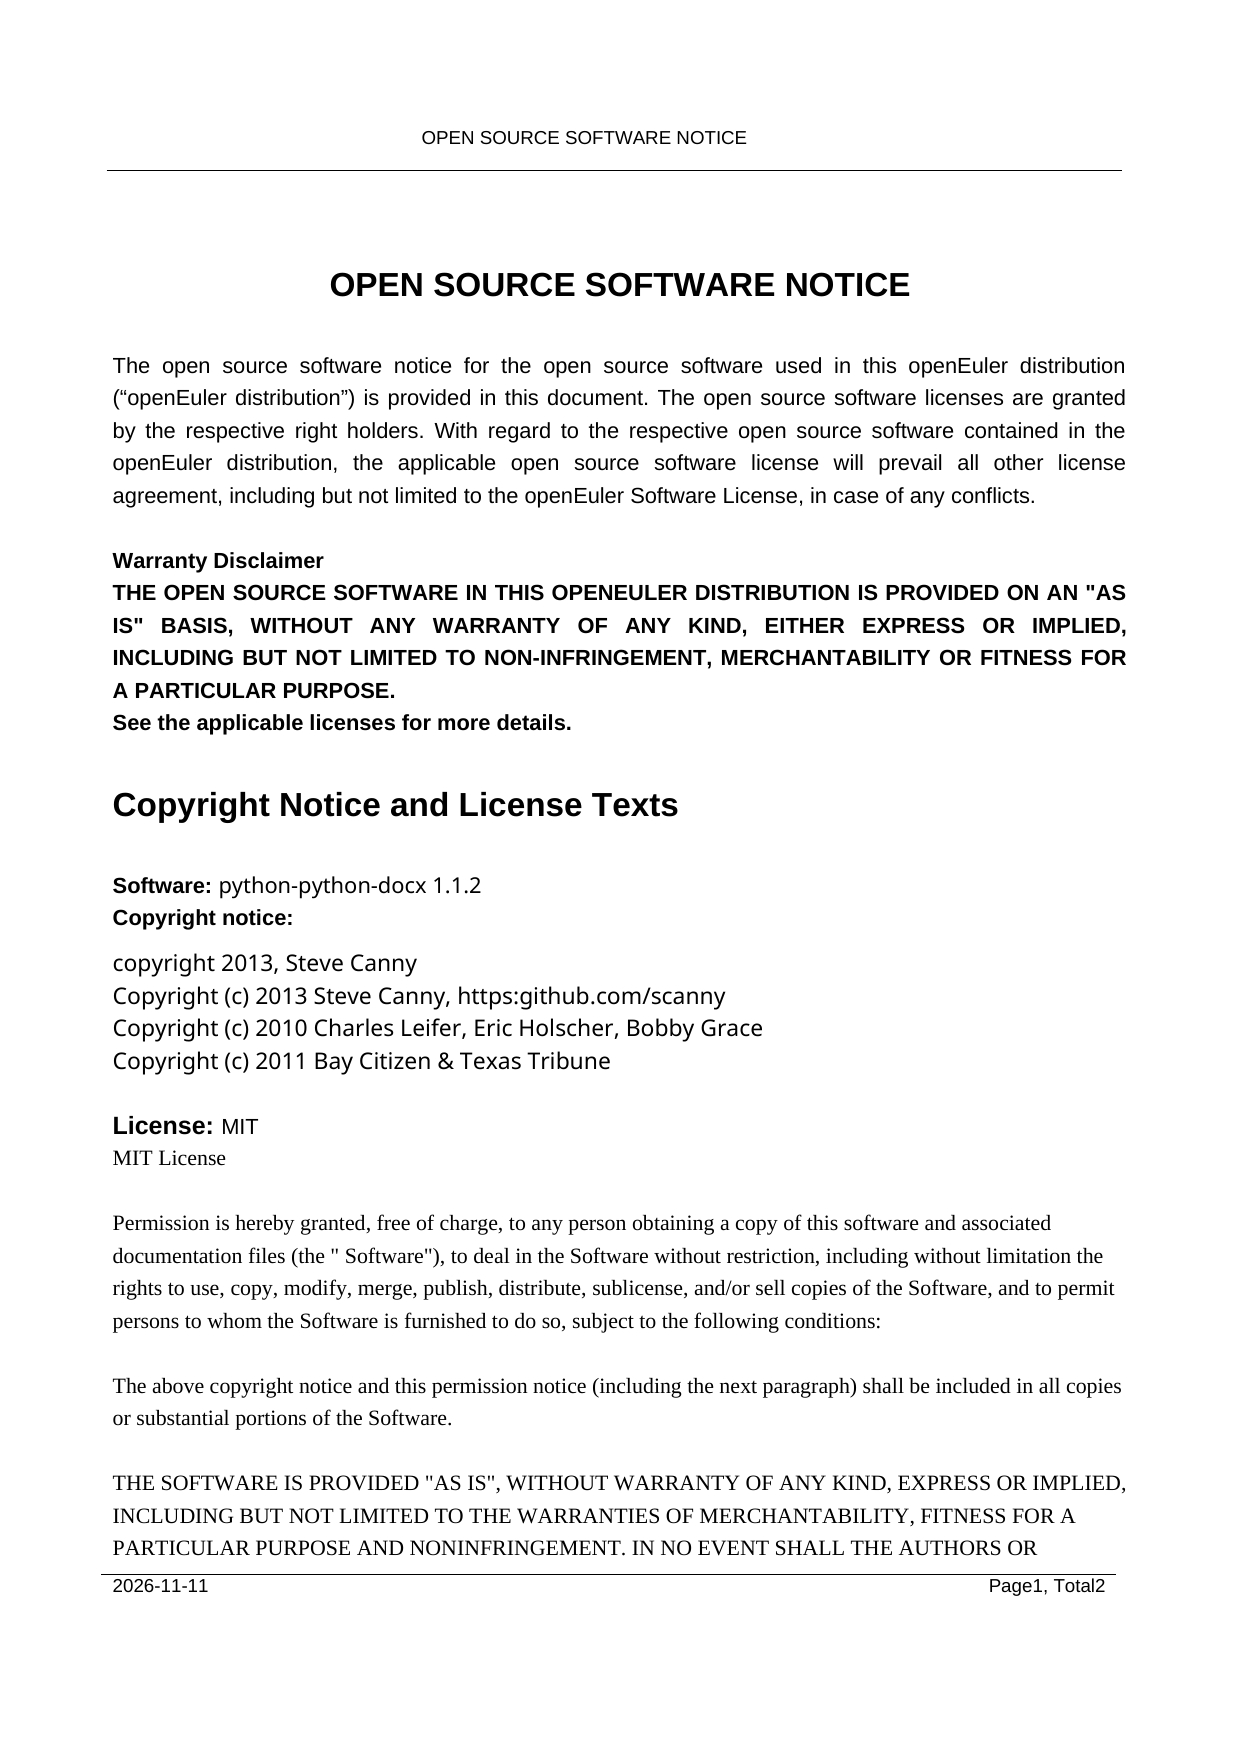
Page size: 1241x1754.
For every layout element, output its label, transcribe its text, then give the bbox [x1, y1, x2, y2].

text Warranty Disclaimer [112, 544, 1128, 576]
text OPEN SOURCE SOFTWARE NOTICE [112, 251, 1128, 316]
text THE OPEN SOURCE SOFTWARE IN THIS OPENEULER DISTRIBUTION IS PROVIDED ON AN "AS IS" BASIS, WITHOUT ANY WARRANTY OF ANY KIND, EITHER EXPRESS OR IMPLIED, INCLUDING BUT NOT LIMITED TO NON-INFRINGEMENT, MERCHANTABILITY OR FITNESS FOR A PARTICULAR PURPOSE. See the applicable licenses for more details. [112, 576, 1128, 739]
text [112, 1142, 1128, 1564]
text License: MIT [112, 1109, 1128, 1142]
text Copyright Notice and License Texts [112, 771, 1128, 836]
text copyright 2013, Steve Canny Copyright (c) 2013 Steve Canny, https:github.com/scanny Copyright (c) 2010 Charles Leifer, Eric Holscher, Bobby Grace Copyright (c) 2011 Bay Citizen & Texas Tribune [112, 947, 1128, 1109]
title Software: python-python-docx 1.1.2 [112, 869, 1128, 901]
text Copyright notice: [112, 901, 1128, 934]
text The open source software notice for the open source software used in this openEuler distribution (“openEuler distribution”) is provided in this document. The open source software licenses are granted by the respective right holders. With regard to the respective open source software contained in the openEuler distribution, the applicable open source software license will prevail all other license agreement, including but not limited to the openEuler Software License, in case of any conflicts. [112, 349, 1128, 511]
